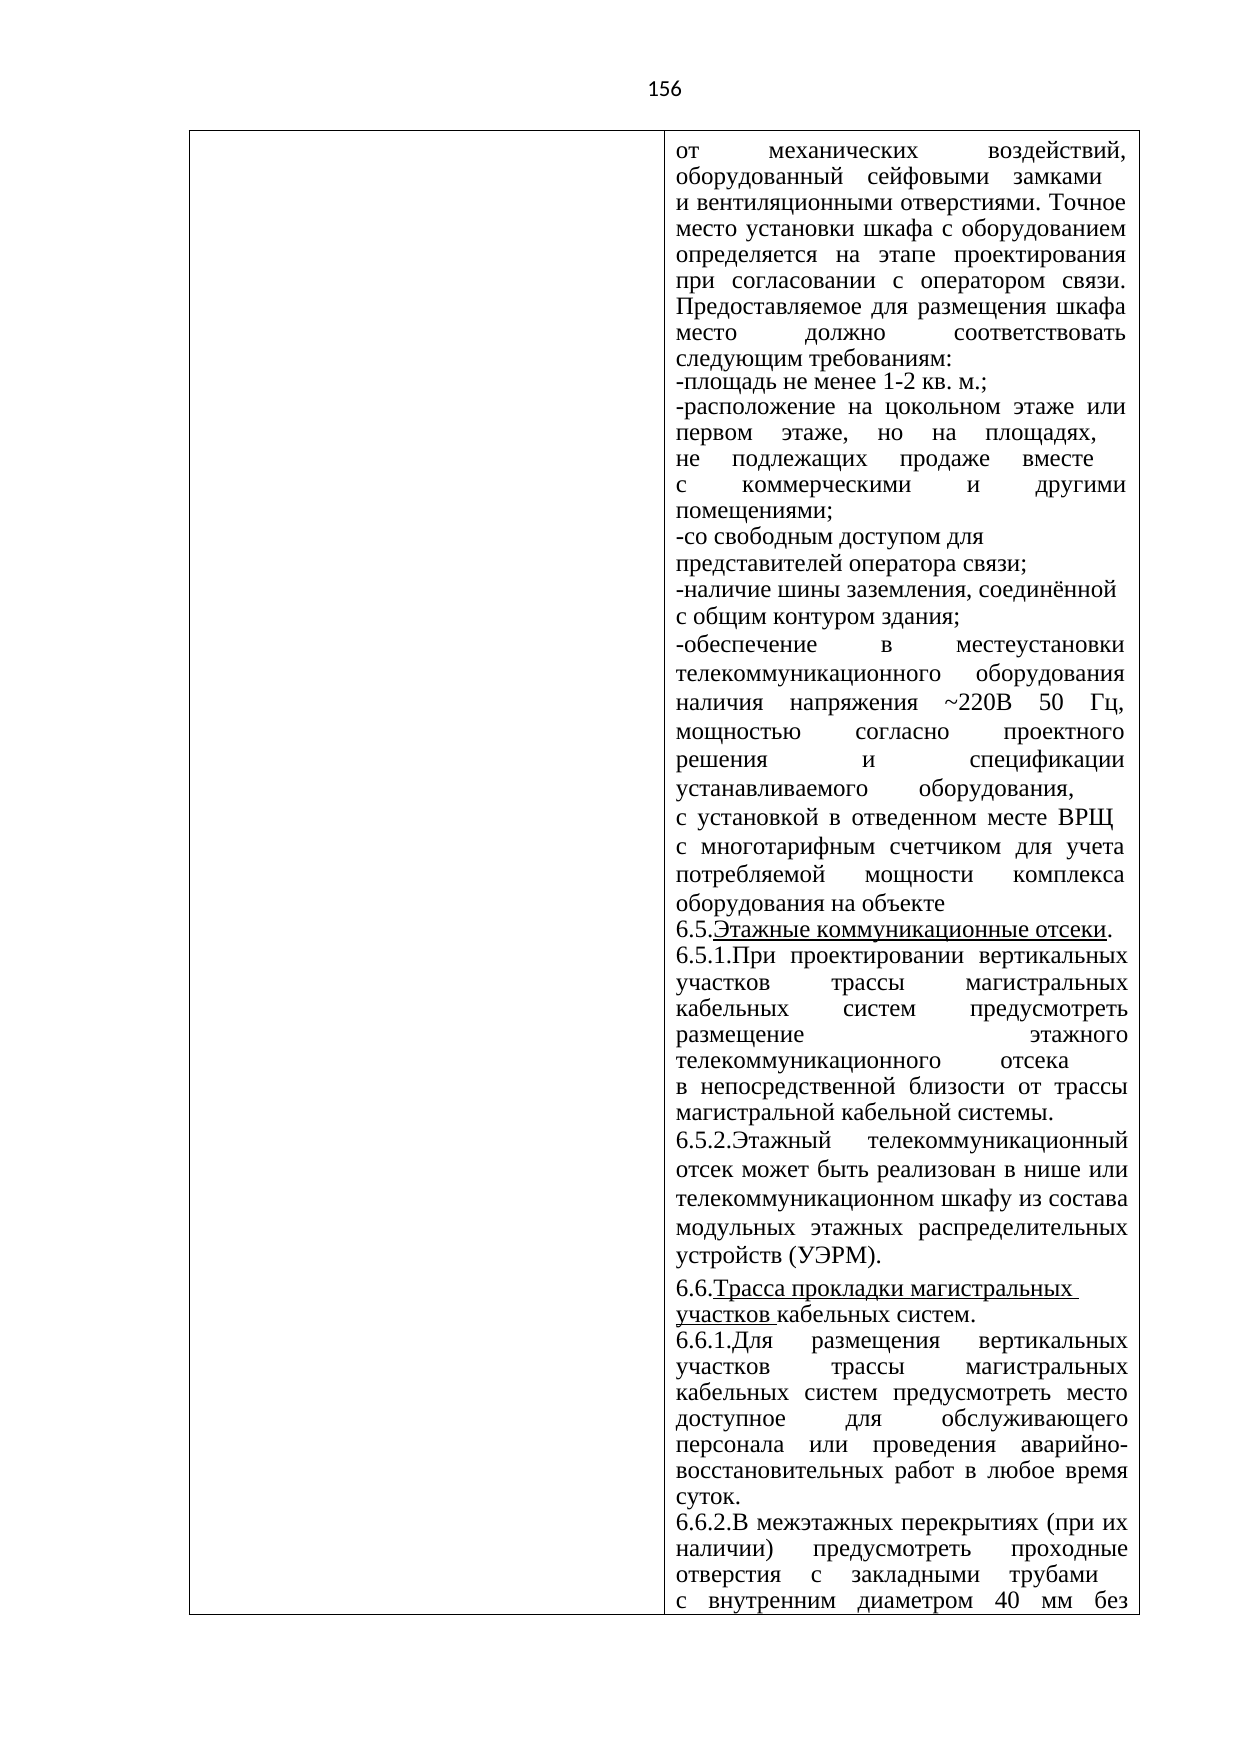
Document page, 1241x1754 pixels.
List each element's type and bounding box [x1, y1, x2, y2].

table_cell [190, 131, 664, 1614]
table_cell [665, 131, 1139, 1614]
